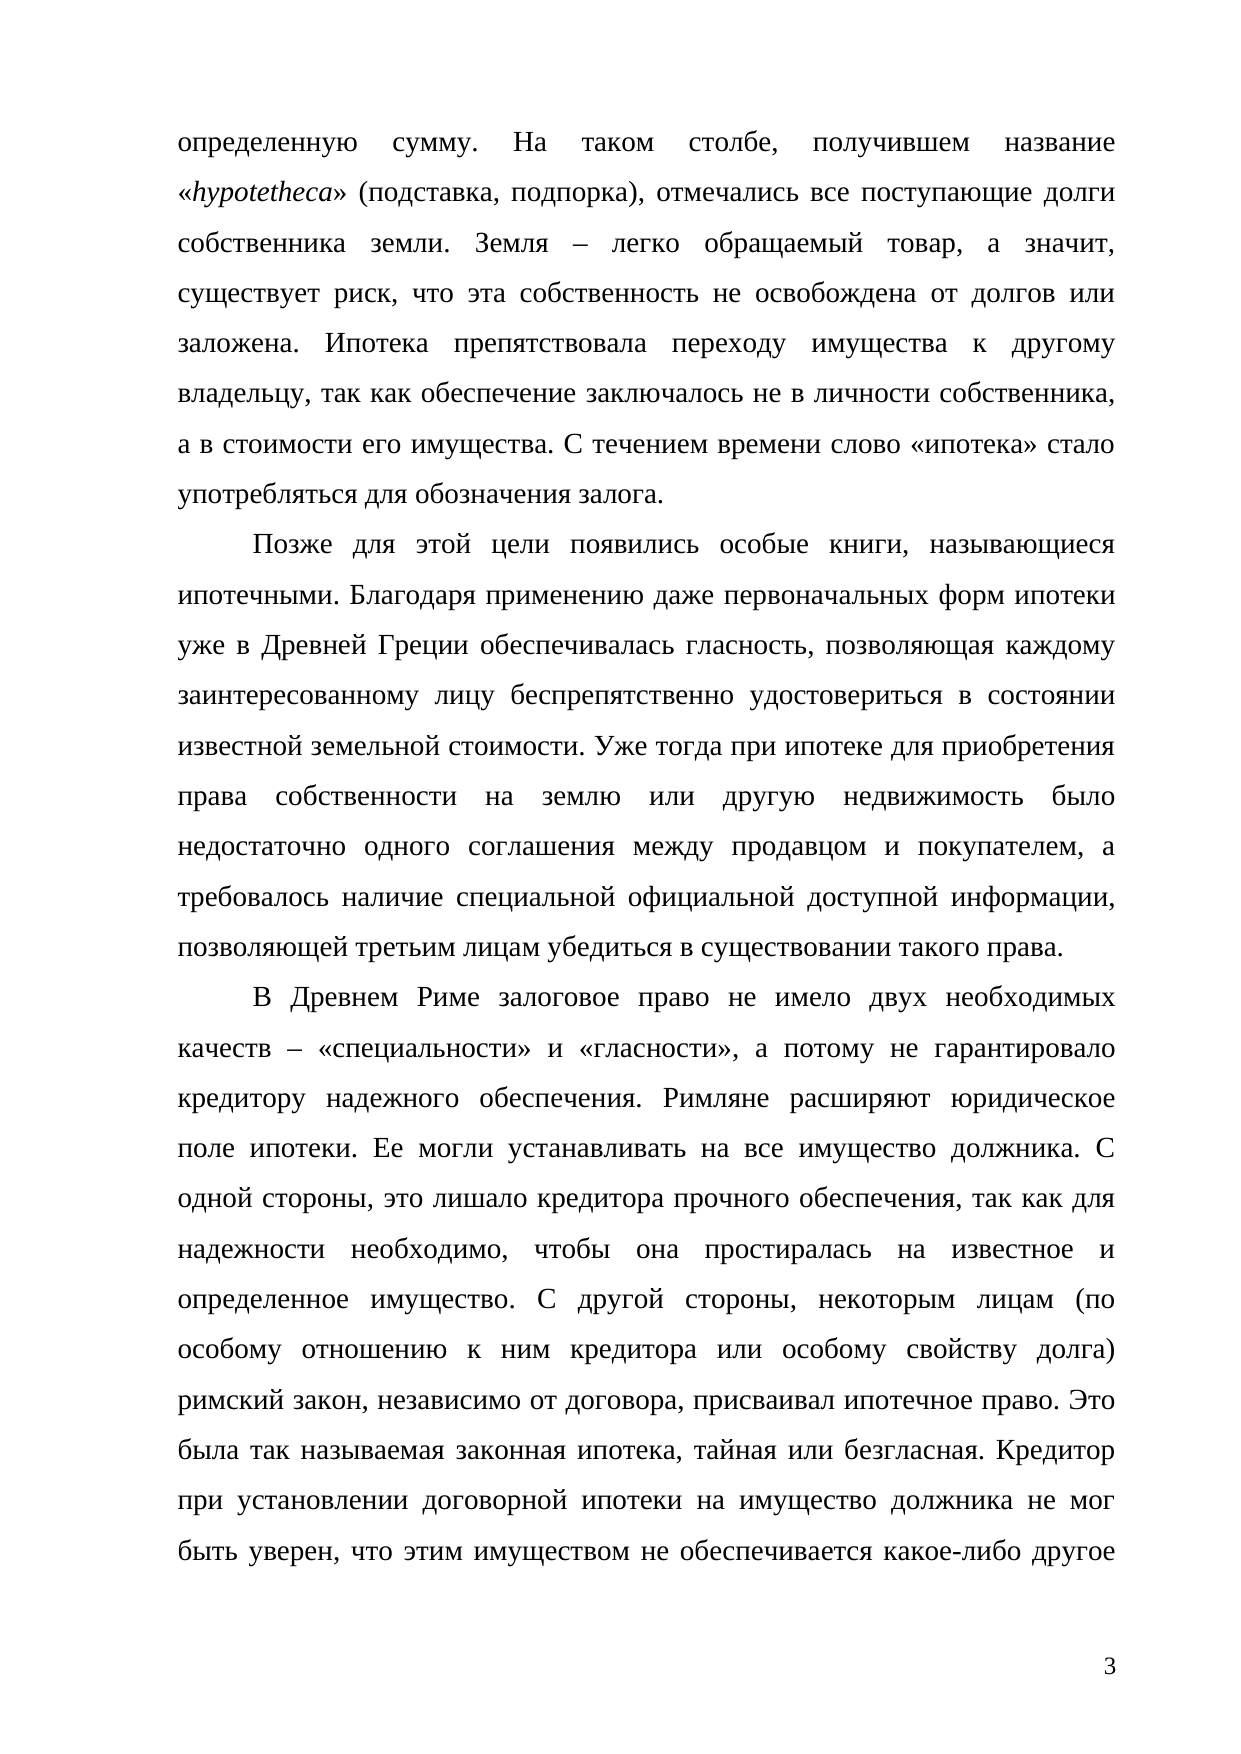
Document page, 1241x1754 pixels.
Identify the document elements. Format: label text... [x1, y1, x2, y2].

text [177, 979, 1116, 1566]
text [177, 124, 1116, 510]
text Позже для этой цели появились особые книги, называющиеся ипотечными. Благодаря применению даже первоначальных форм ипотеки уже в Древней Греции обеспечивалась гласность, позволяющая каждому заинтересованному лицу беспрепятственно удостовериться в состоянии известной земельной стоимости. Уже тогда при ипотеке для приобретения права собственности на землю или другую недвижимость было недостаточно одного соглашения между продавцом и покупателем, а требовалось наличие специальной официальной доступной информации, позволяющей третьим лицам убедиться в существовании такого права. [177, 527, 1116, 963]
